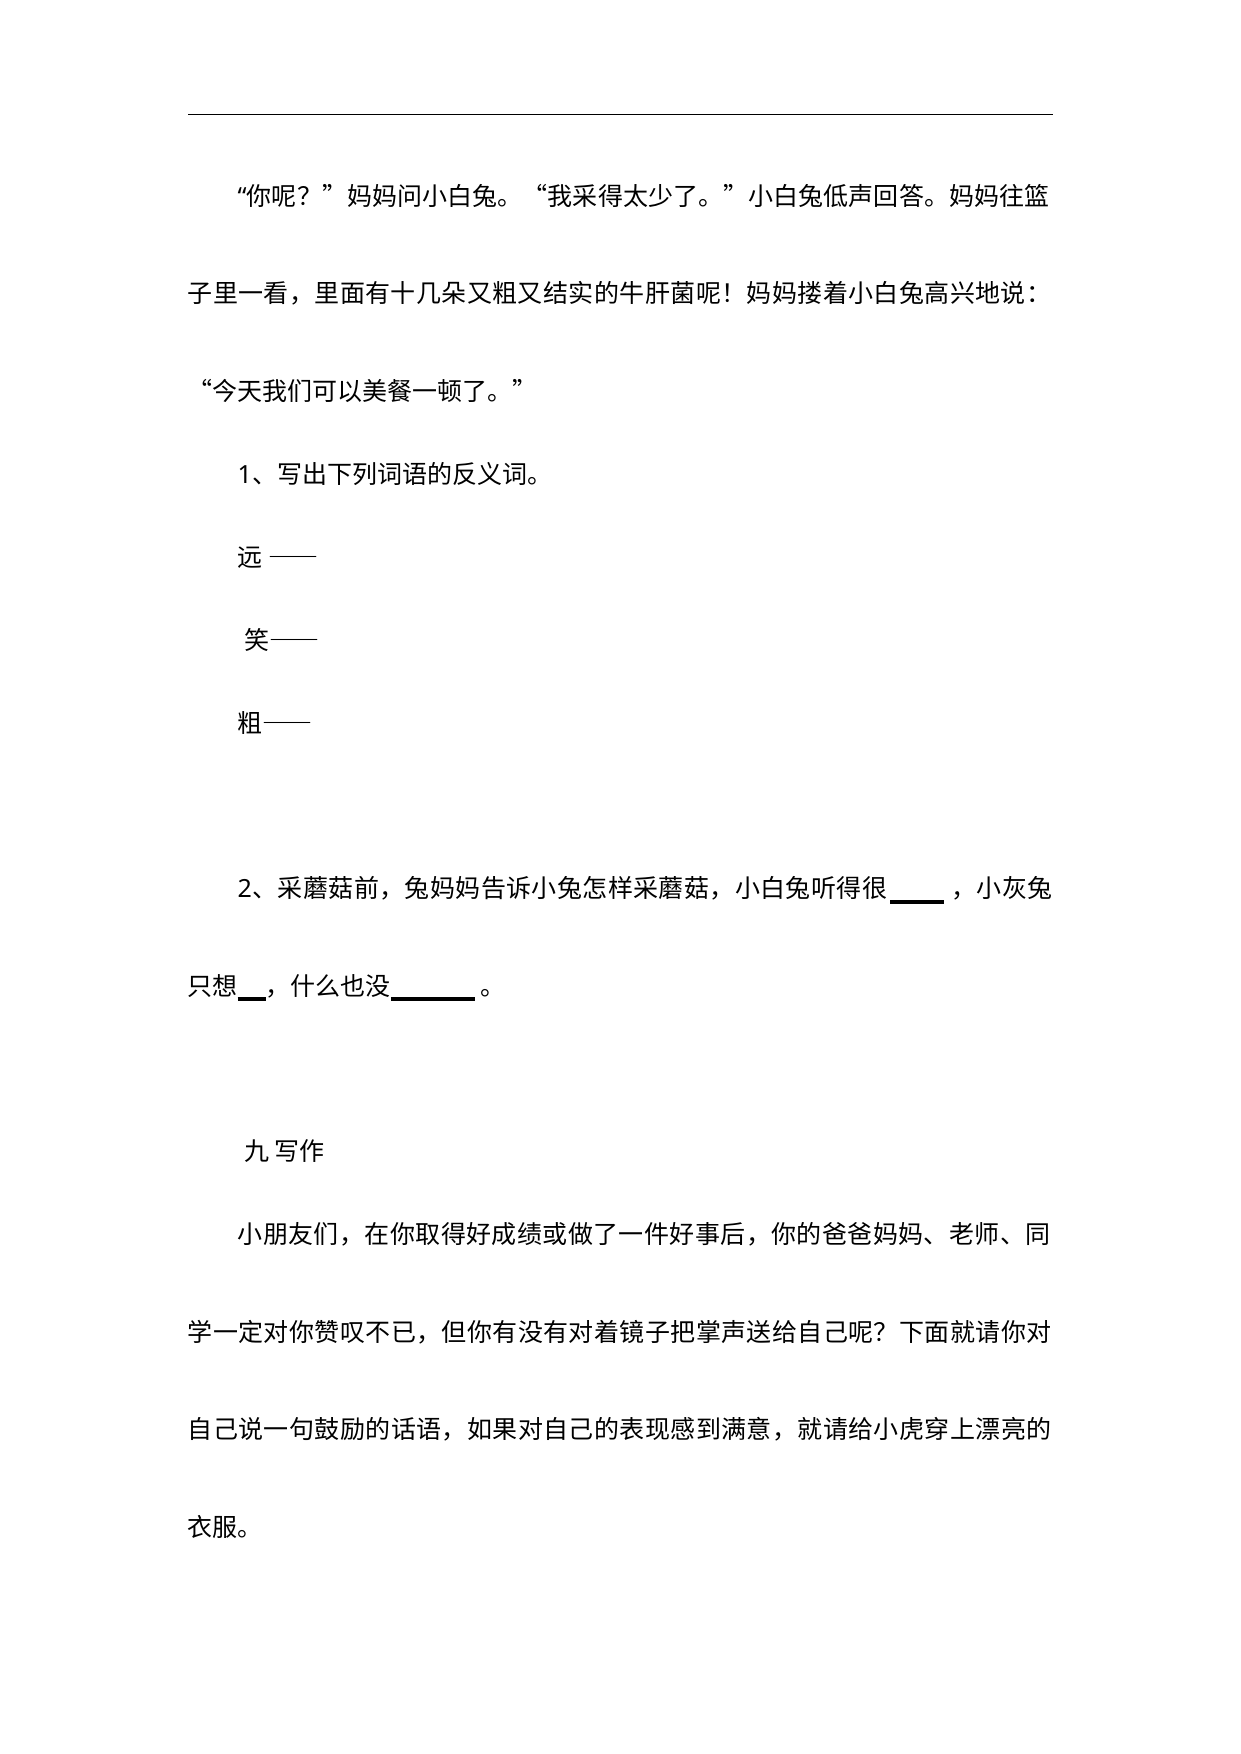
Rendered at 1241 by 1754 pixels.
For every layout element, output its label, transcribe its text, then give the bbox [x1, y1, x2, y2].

text “你呢？”妈妈问小白兔。“我采得太少了。”小白兔低声回答。妈妈往篮子里一看，里面有十几朵又粗又结实的牛肝菌呢！妈妈搂着小白兔高兴地说：“今天我们可以美餐一顿了。” [187, 162, 1053, 422]
text 小朋友们，在你取得好成绩或做了一件好事后，你的爸爸妈妈、老师、同学一定对你赞叹不已，但你有没有对着镜子把掌声送给自己呢？下面就请你对自己说一句鼓励的话语，如果对自己的表现感到满意，就请给小虎穿上漂亮的衣服。 [187, 1200, 1053, 1558]
text 2、采蘑菇前，兔妈妈告诉小兔怎样采蘑菇，小白兔听得很 ，小灰兔只想 ，什么也没 。 [187, 854, 1053, 1017]
text 笑—— [187, 606, 1053, 671]
text 粗—— [187, 689, 1053, 754]
text 九 写作 [187, 1117, 1053, 1182]
text 远 —— [187, 523, 1053, 588]
text 1、写出下列词语的反义词。 [187, 440, 1053, 505]
